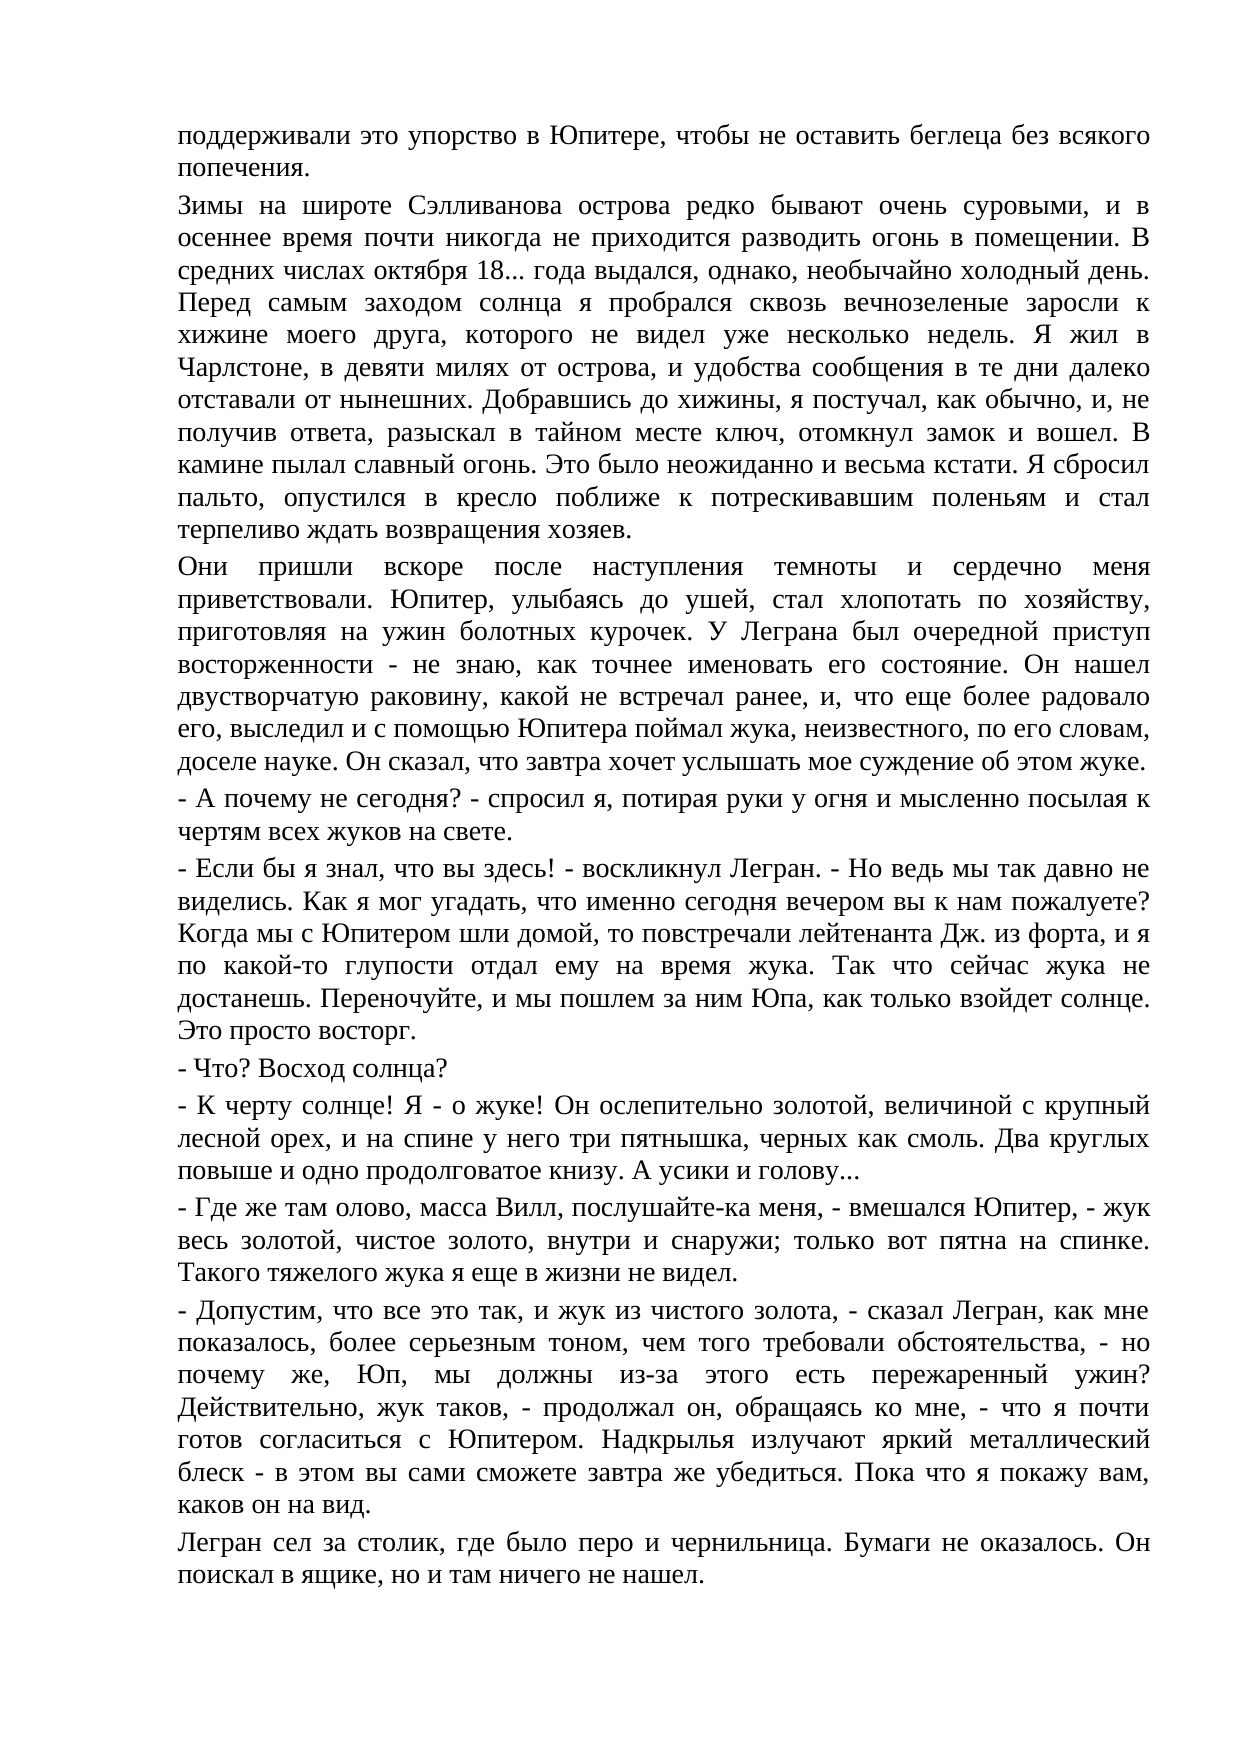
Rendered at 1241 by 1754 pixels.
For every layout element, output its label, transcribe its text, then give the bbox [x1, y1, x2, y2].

text - К черту солнце! Я - о жуке! Он ослепительно золотой, величиной с крупный лесной орех, и на спине у него три пятнышка, черных как смоль. Два круглых повыше и одно продолговатое книзу. А усики и голову... [177, 1088, 1152, 1185]
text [177, 118, 1152, 183]
text - Что? Восход солнца? [177, 1051, 1152, 1083]
text - А почему не сегодня? - спросил я, потирая руки у огня и мысленно посылая к чертям всех жуков на свете. [177, 781, 1152, 846]
text Легран сел за столик, где было перо и чернильница. Бумаги не оказалось. Он поискал в ящике, но и там ничего не нашел. [177, 1525, 1152, 1589]
text Зимы на широте Сэлливанова острова редко бывают очень суровыми, и в осеннее время почти никогда не приходится разводить огонь в помещении. В средних числах октября 18... года выдался, однако, необычайно холодный день. Перед самым заходом солнца я пробрался сквозь вечнозеленые заросли к хижине моего друга, которого не видел уже несколько недель. Я жил в Чарлстоне, в девяти милях от острова, и удобства сообщения в те дни далеко отставали от нынешних. Добравшись до хижины, я постучал, как обычно, и, не получив ответа, разыскал в тайном месте ключ, отомкнул замок и вошел. В камине пылал славный огонь. Это было неожиданно и весьма кстати. Я сбросил пальто, опустился в кресло поближе к потрескивавшим поленьям и стал терпеливо ждать возвращения хозяев. [177, 188, 1152, 544]
text Они пришли вскоре после наступления темноты и сердечно меня приветствовали. Юпитер, улыбаясь до ушей, стал хлопотать по хозяйству, приготовляя на ужин болотных курочек. У Леграна был очередной приступ восторженности - не знаю, как точнее именовать его состояние. Он нашел двустворчатую раковину, какой не встречал ранее, и, что еще более радовало его, выследил и с помощью Юпитера поймал жука, неизвестного, по его словам, доселе науке. Он сказал, что завтра хочет услышать мое суждение об этом жуке. [177, 549, 1152, 776]
text - Где же там олово, масса Вилл, послушайте-ка меня, - вмешался Юпитер, - жук весь золотой, чистое золото, внутри и снаружи; только вот пятна на спинке. Такого тяжелого жука я еще в жизни не видел. [177, 1191, 1152, 1288]
text - Допустим, что все это так, и жук из чистого золота, - сказал Легран, как мне показалось, более серьезным тоном, чем того требовали обстоятельства, - но почему же, Юп, мы должны из-за этого есть пережаренный ужин? Действительно, жук таков, - продолжал он, обращаясь ко мне, - что я почти готов согласиться с Юпитером. Надкрылья излучают яркий металлический блеск - в этом вы сами сможете завтра же убедиться. Пока что я покажу вам, каков он на вид. [177, 1293, 1152, 1519]
text - Если бы я знал, что вы здесь! - воскликнул Легран. - Но ведь мы так давно не виделись. Как я мог угадать, что именно сегодня вечером вы к нам пожалуете? Когда мы с Юпитером шли домой, то повстречали лейтенанта Дж. из форта, и я по какой-то глупости отдал ему на время жука. Так что сейчас жука не достанешь. Переночуйте, и мы пошлем за ним Юпа, как только взойдет солнце. Это просто восторг. [177, 851, 1152, 1046]
